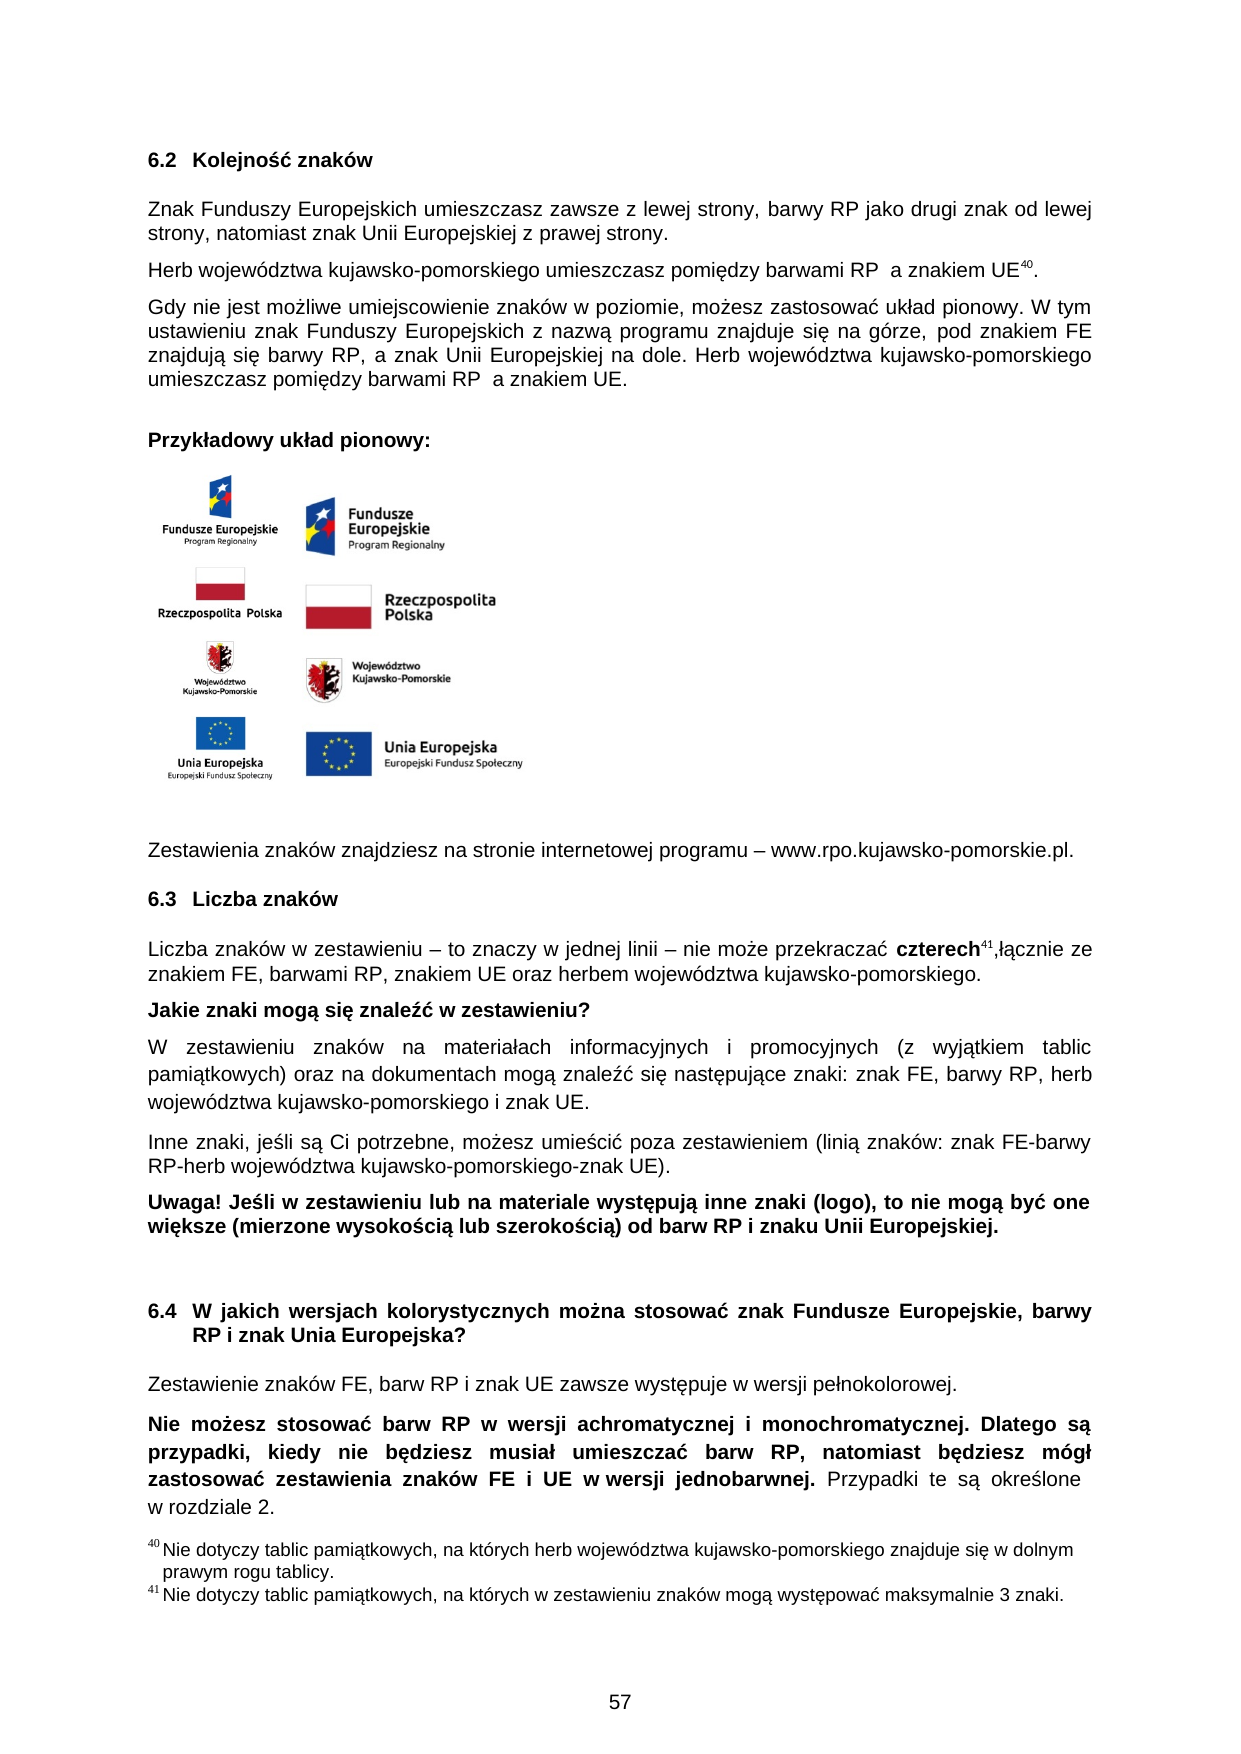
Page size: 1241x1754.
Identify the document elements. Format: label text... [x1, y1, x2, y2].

text W zestawieniu znaków na materiałach informacyjnych i promocyjnych (z wyjątkiem tablic pamiątkowych) oraz na dokumentach mogą znaleźć się następujące znaki: znak FE, barwy RP, herb województwa kujawsko-pomorskiego i znak UE. [148, 1034, 1092, 1113]
text Zestawienia znaków znajdziesz na stronie internetowej programu – www.rpo.kujawsko-pomorskie.pl. [148, 838, 1092, 862]
text Uwaga! Jeśli w zestawieniu lub na materiale występują inne znaki (logo), to nie mogą być one większe (mierzone wysokością lub szerokością) od barw RP i znaku Unii Europejskiej. [148, 1190, 1092, 1238]
list W jakich wersjach kolorystycznych można stosować znak Fundusze Europejskie, barwy RP i znak Unia Europejska? [148, 1299, 1092, 1347]
list Liczba znaków [148, 887, 1092, 911]
text Liczba znaków w zestawieniu – to znaczy w jednej linii – nie może przekraczać czterech,łącznie ze znakiem FE, barwami RP, znakiem UE oraz herbem województwa kujawsko-pomorskiego. [148, 936, 1092, 986]
text Nie możesz stosować barw RP w wersji achromatycznej i monochromatycznej. Dlatego są przypadki, kiedy nie będziesz musiał umieszczać barw RP, natomiast będziesz mógł zastosować zestawienia znaków FE i UE w wersji jednobarwnej. Przypadki te są określone w rozdziale 2. [148, 1412, 1092, 1519]
text Jakie znaki mogą się znaleźć w zestawieniu? [148, 998, 1092, 1022]
text Gdy nie jest możliwe umiejscowienie znaków w poziomie, możesz zastosować układ pionowy. W tym ustawieniu znak Funduszy Europejskich z nazwą programu znajduje się na górze, pod znakiem FE znajdują się barwy RP, a znak Unii Europejskiej na dole. Herb województwa kujawsko-pomorskiego umieszczasz pomiędzy barwami RP a znakiem UE. [148, 295, 1092, 391]
list Kolejność znaków [148, 148, 1092, 172]
text Znak Funduszy Europejskich umieszczasz zawsze z lewej strony, barwy RP jako drugi znak od lewej strony, natomiast znak Unii Europejskiej z prawej strony. [148, 197, 1092, 244]
text Inne znaki, jeśli są Ci potrzebne, możesz umieścić poza zestawieniem (linią znaków: znak FE-barwy RP-herb województwa kujawsko-pomorskiego-znak UE). [148, 1129, 1092, 1177]
text Zestawienie znaków FE, barw RP i znak UE zawsze występuje w wersji pełnokolorowej. [148, 1372, 1092, 1396]
picture [147, 464, 537, 790]
text Herb województwa kujawsko-pomorskiego umieszczasz pomiędzy barwami RP a znakiem UE. [148, 257, 1092, 282]
text Przykładowy układ pionowy: [148, 428, 1092, 452]
